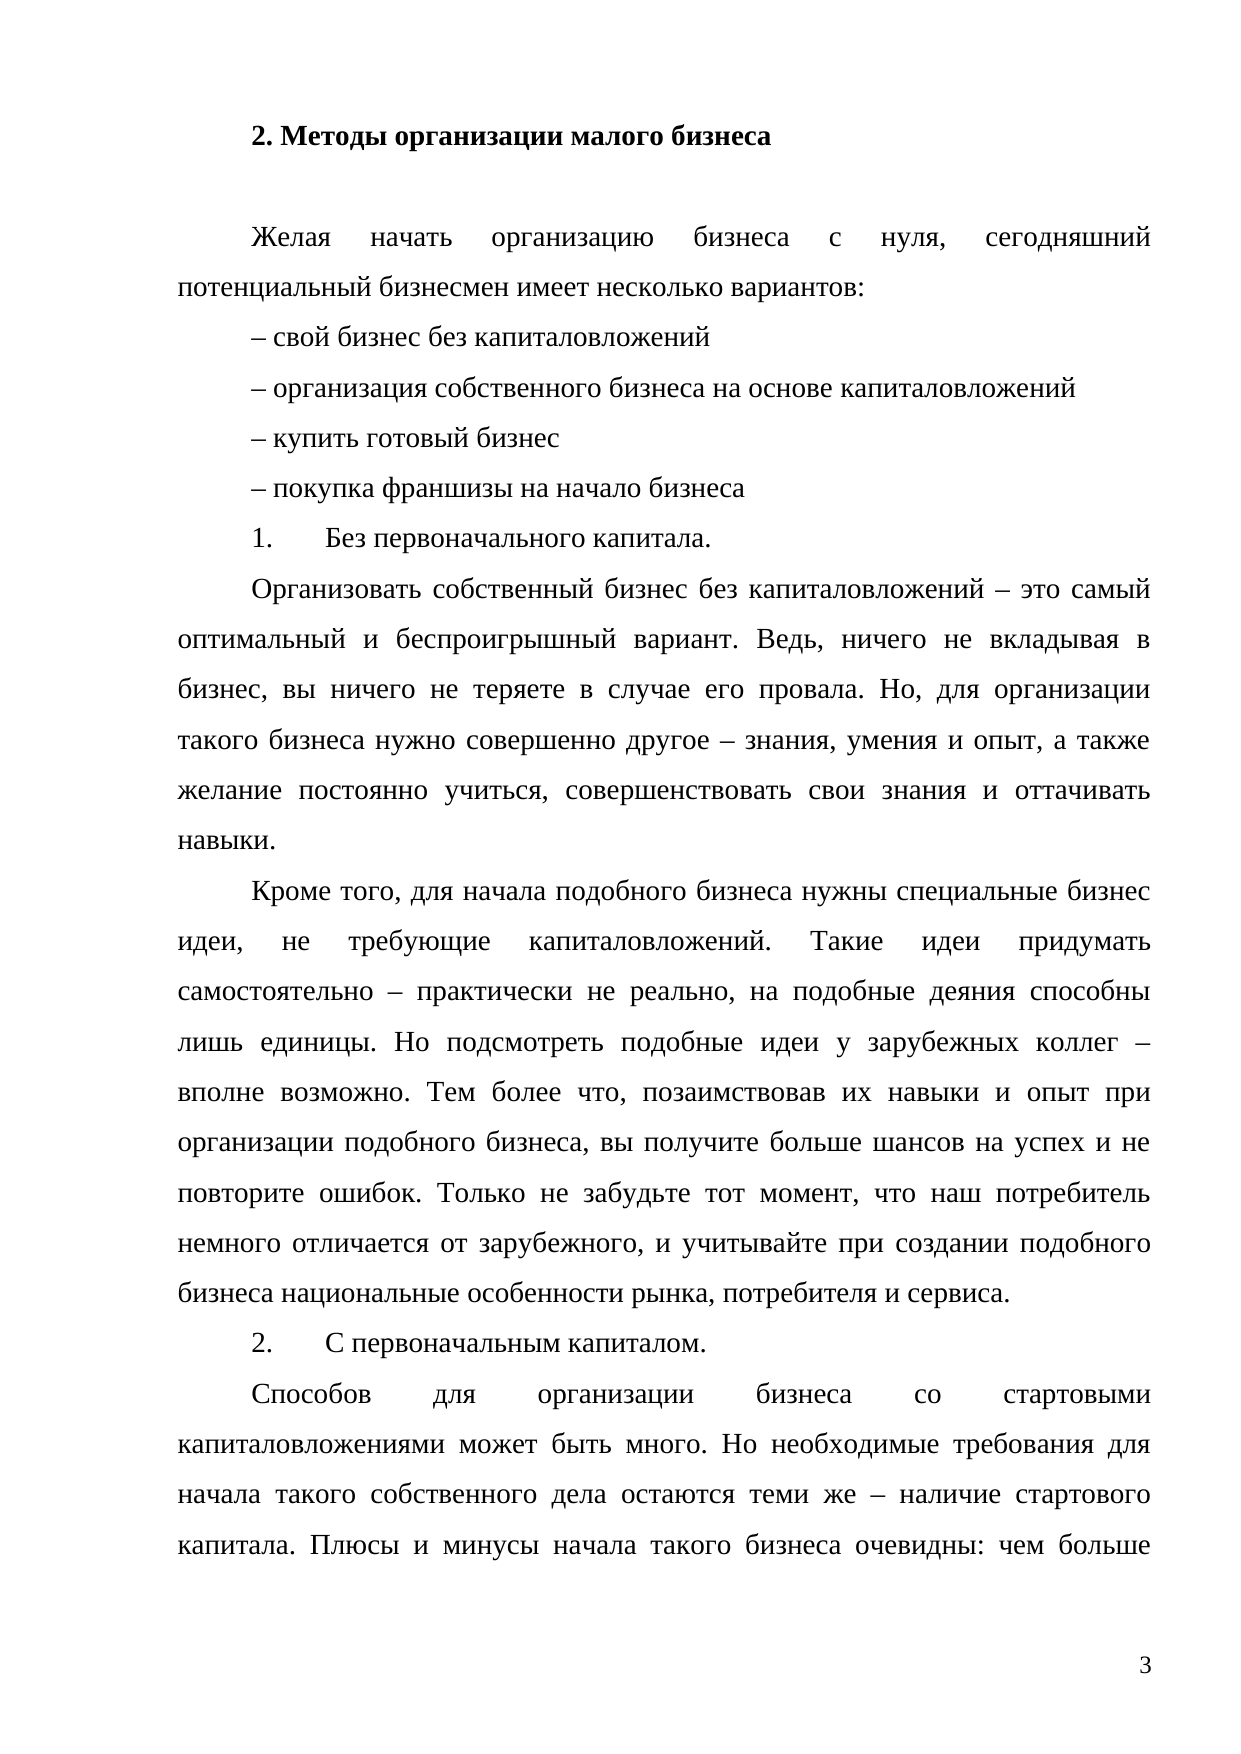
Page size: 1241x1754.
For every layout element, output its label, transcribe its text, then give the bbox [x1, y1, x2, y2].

text Организовать собственный бизнес без капиталовложений – это самый оптимальный и беспроигрышный вариант. Ведь, ничего не вкладывая в бизнес, вы ничего не теряете в случае его провала. Но, для организации такого бизнеса нужно совершенно другое – знания, умения и опыт, а также желание постоянно учиться, совершенствовать свои знания и оттачивать навыки. [177, 571, 1152, 856]
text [177, 1376, 1152, 1560]
list Без первоначального капитала. [177, 521, 1152, 554]
text – организация собственного бизнеса на основе капиталовложений [177, 370, 1152, 403]
list С первоначальным капиталом. [177, 1326, 1152, 1359]
text 2. Методы организации малого бизнеса [177, 118, 1152, 152]
text – купить готовый бизнес [177, 420, 1152, 453]
text Желая начать организацию бизнеса с нуля, сегодняшний потенциальный бизнесмен имеет несколько вариантов: [177, 219, 1152, 303]
text – свой бизнес без капиталовложений [177, 319, 1152, 353]
text – покупка франшизы на начало бизнеса [177, 470, 1152, 504]
text Кроме того, для начала подобного бизнеса нужны специальные бизнес идеи, не требующие капиталовложений. Такие идеи придумать самостоятельно – практически не реально, на подобные деяния способны лишь единицы. Но подсмотреть подобные идеи у зарубежных коллег – вполне возможно. Тем более что, позаимствовав их навыки и опыт при организации подобного бизнеса, вы получите больше шансов на успех и не повторите ошибок. Только не забудьте тот момент, что наш потребитель немного отличается от зарубежного, и учитывайте при создании подобного бизнеса национальные особенности рынка, потребителя и сервиса. [177, 873, 1152, 1309]
